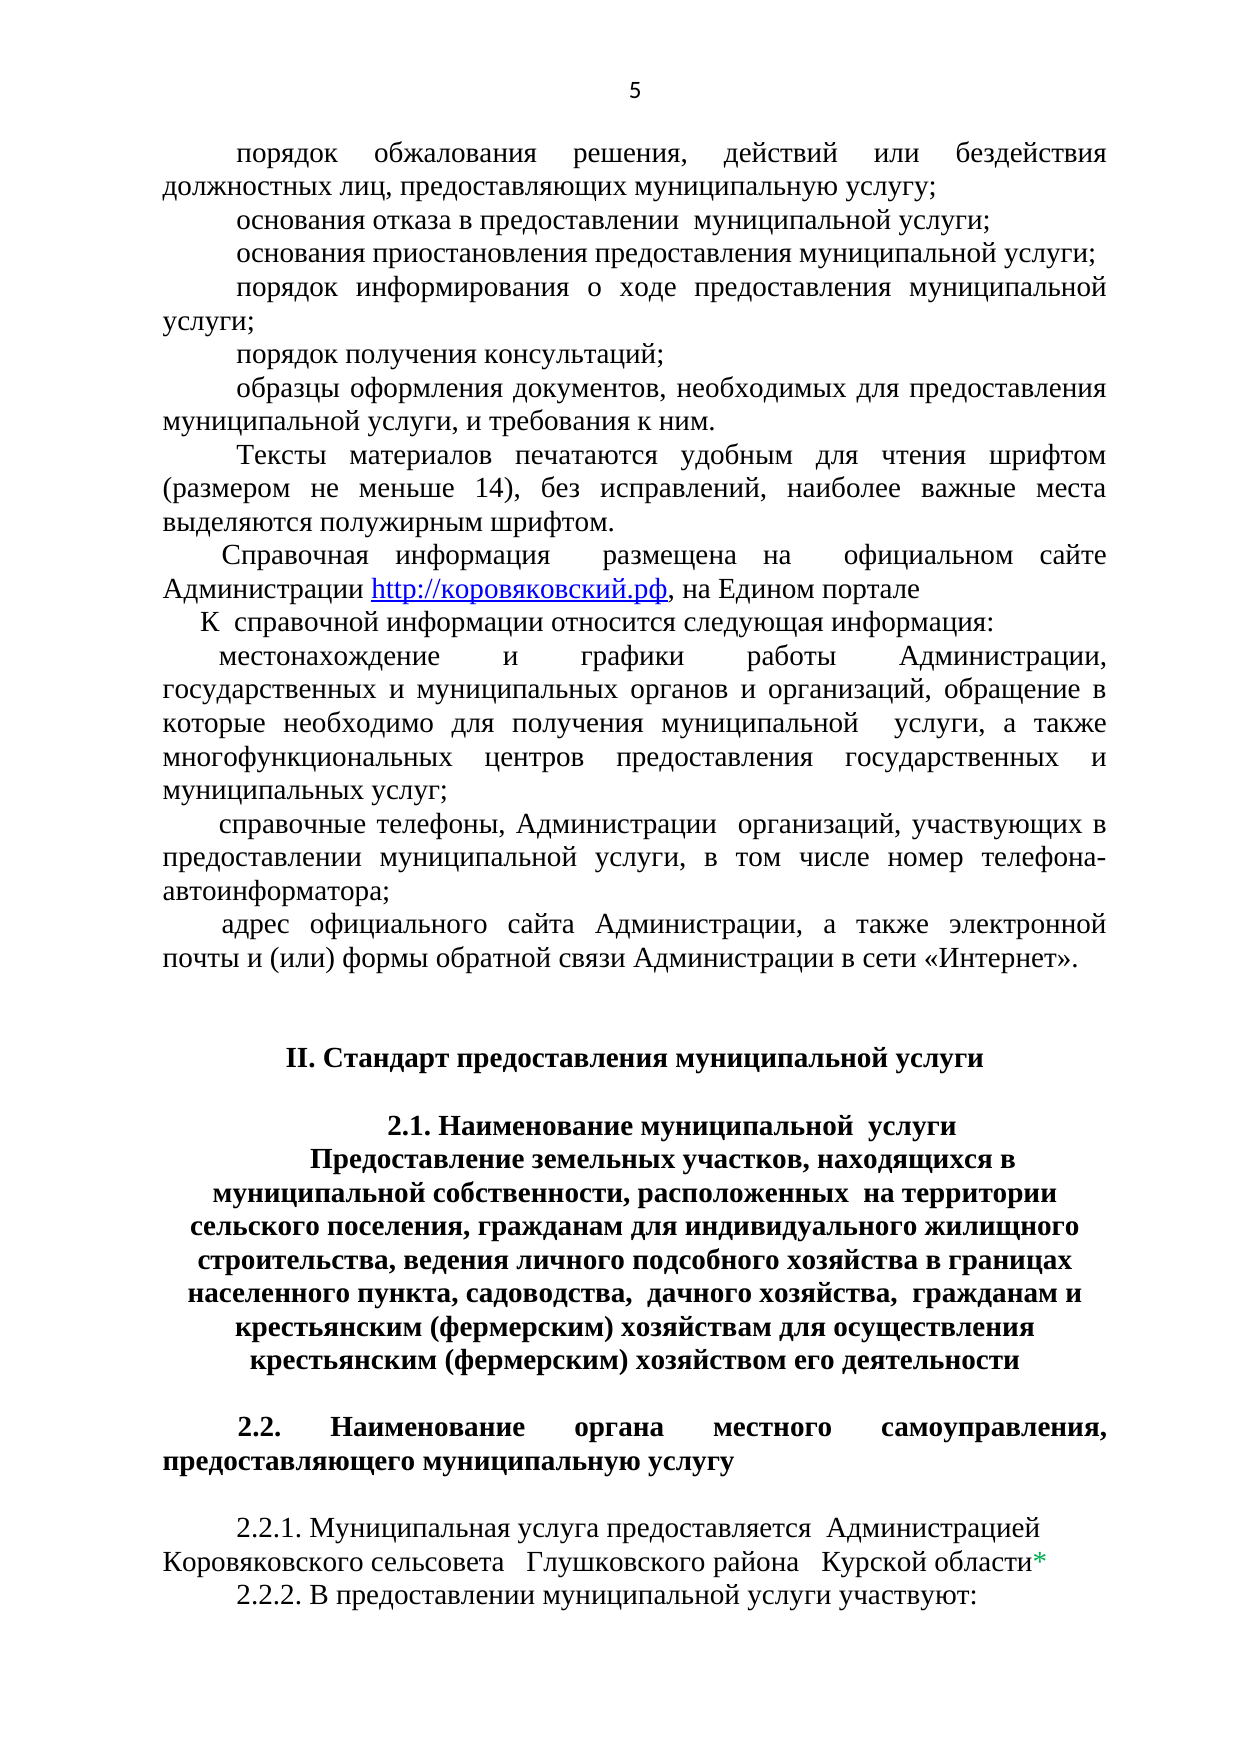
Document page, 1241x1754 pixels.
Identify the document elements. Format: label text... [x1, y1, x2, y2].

text адрес официального сайта Администрации, а также электронной почты и (или) формы обратной связи Администрации в сети «Интернет». [162, 906, 1107, 973]
text 2.1. Наименование муниципальной услуги [162, 1108, 1107, 1141]
text справочные телефоны, Администрации организаций, участвующих в предоставлении муниципальной услуги, в том числе номер телефона-автоинформатора; [162, 806, 1107, 906]
text порядок обжалования решения, действий или бездействия должностных лиц, предоставляющих муниципальную услугу; [162, 135, 1107, 202]
text порядок получения консультаций; [162, 336, 1107, 370]
text 2.2.2. В предоставлении муниципальной услуги участвуют: [162, 1577, 1107, 1611]
text порядок информирования о ходе предоставления муниципальной услуги; [162, 269, 1107, 336]
text Предоставление земельных участков, находящихся в муниципальной собственности, расположенных на территории сельского поселения, гражданам для индивидуального жилищного строительства, ведения личного подсобного хозяйства в границах населенного пункта, садоводства, дачного хозяйства, гражданам и крестьянским (фермерским) хозяйствам для осуществления крестьянским (фермерским) хозяйством его деятельности [162, 1141, 1107, 1376]
text Тексты материалов печатаются удобным для чтения шрифтом (размером не меньше 14), без исправлений, наиболее важные места выделяются полужирным шрифтом. [162, 437, 1107, 537]
text образцы оформления документов, необходимых для предоставления муниципальной услуги, и требования к ним. [162, 370, 1107, 437]
text местонахождение и графики работы Администрации, государственных и муниципальных органов и организаций, обращение в которые необходимо для получения муниципальной услуги, а также многофункциональных центров предоставления государственных и муниципальных услуг; [162, 638, 1107, 806]
text К справочной информации относится следующая информация: [200, 604, 1107, 638]
text 2.2. Наименование органа местного самоуправления, предоставляющего муниципальную услугу [162, 1409, 1107, 1477]
text Справочная информация размещена на официальном сайте Администрации http://коровяковский.рф, на Едином портале [162, 537, 1107, 604]
text основания отказа в предоставлении муниципальной услуги; [162, 202, 1107, 236]
text 2.2.1. Муниципальная услуга предоставляется Администрацией Коровяковского сельсовета Глушковского района Курской области* [162, 1510, 1107, 1577]
text основания приостановления предоставления муниципальной услуги; [162, 236, 1107, 269]
text II. Стандарт предоставления муниципальной услуги [162, 1041, 1107, 1074]
